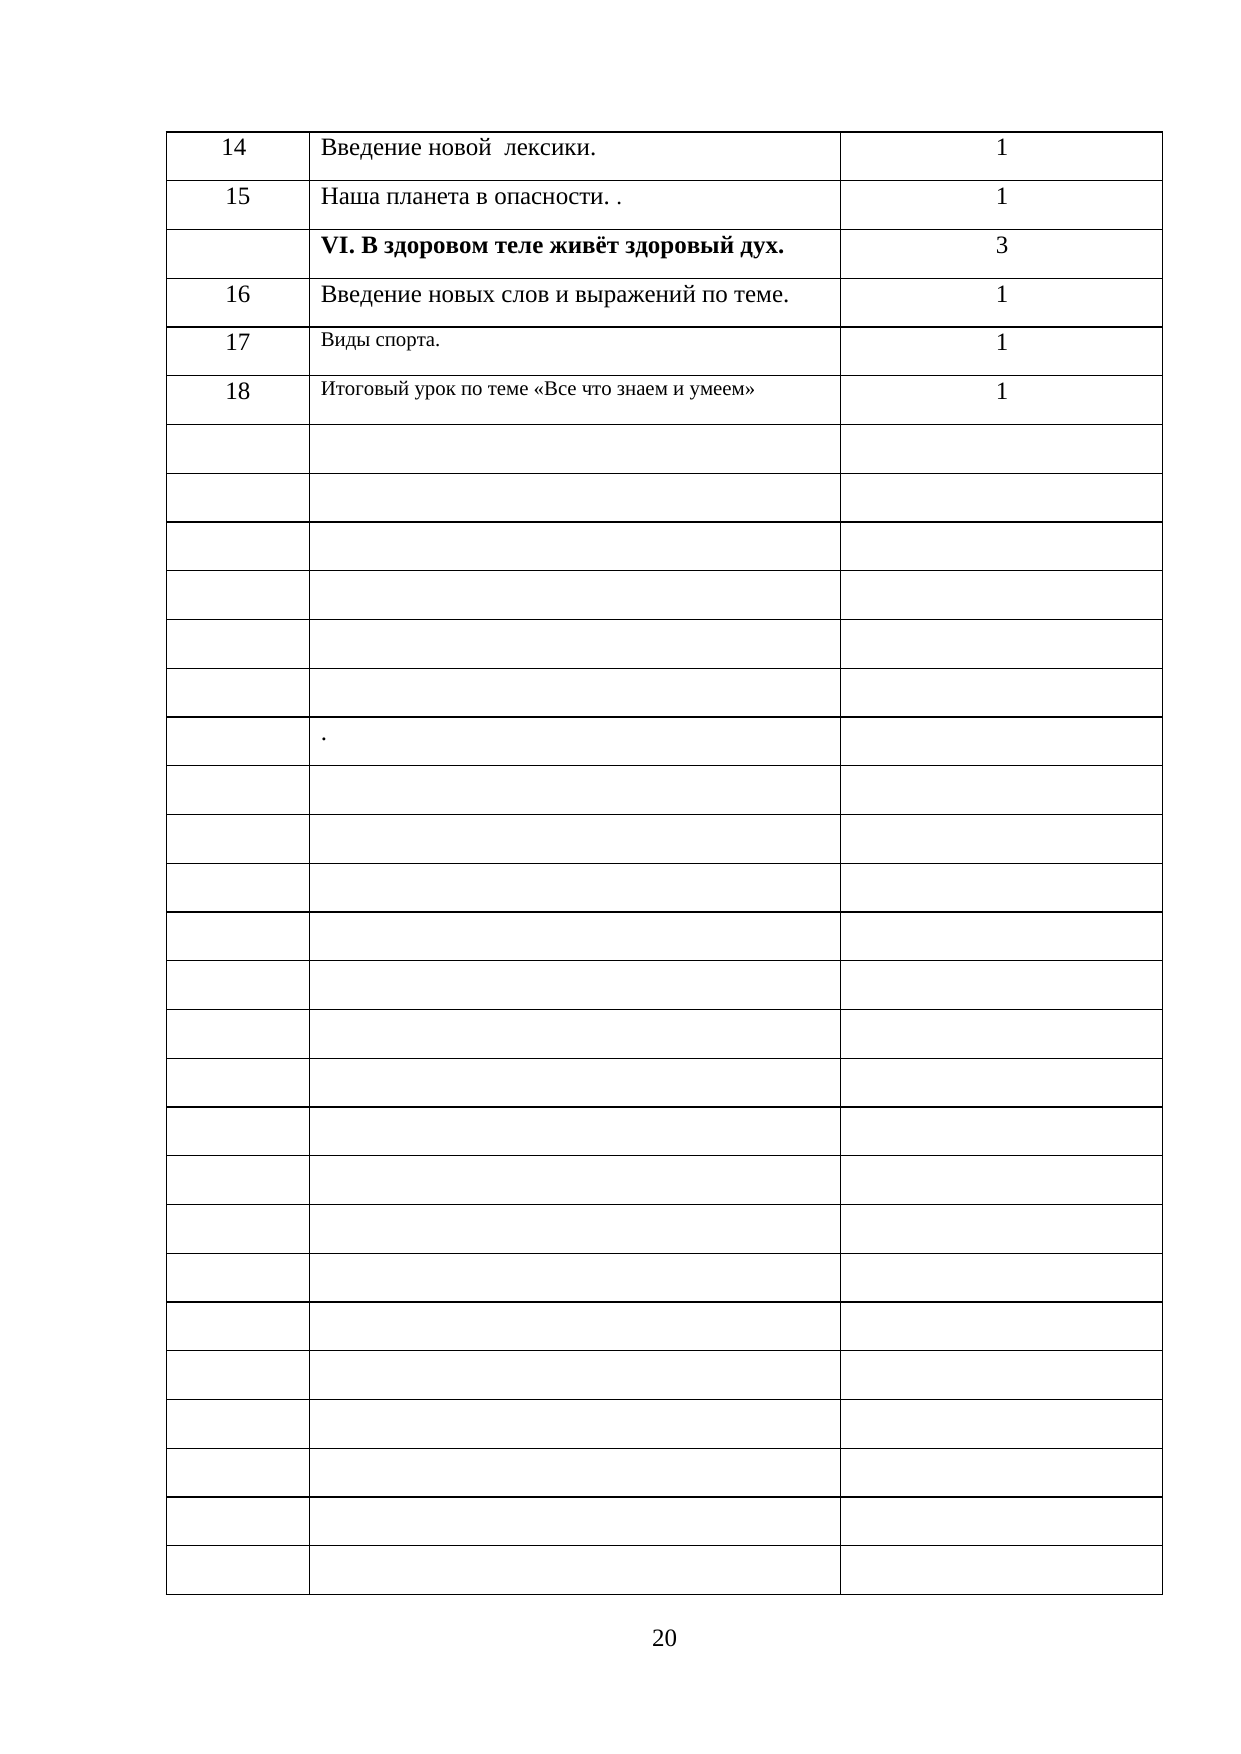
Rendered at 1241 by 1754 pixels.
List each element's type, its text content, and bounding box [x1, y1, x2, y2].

table_cell [841, 425, 1162, 473]
table_cell [841, 1156, 1162, 1204]
table_cell [310, 1400, 840, 1448]
table_cell 3 [841, 230, 1162, 278]
table_cell [841, 620, 1162, 668]
table_cell [167, 1546, 309, 1594]
table_cell [841, 961, 1162, 1009]
table_cell [167, 669, 309, 716]
table_cell [167, 961, 309, 1009]
table_cell [841, 474, 1162, 521]
table_cell VI. В здоровом теле живёт здоровый дух. [310, 230, 840, 278]
table_cell [167, 474, 309, 521]
table_cell [167, 766, 309, 814]
table_cell 15 [167, 181, 309, 229]
table_cell [310, 1303, 840, 1350]
table_cell [167, 1156, 309, 1204]
table_cell [841, 1010, 1162, 1058]
table_cell [841, 718, 1162, 765]
table_cell [167, 913, 309, 960]
table_cell [841, 1205, 1162, 1253]
table_cell [310, 620, 840, 668]
table_cell 17 [167, 328, 309, 375]
table_cell [310, 1449, 840, 1496]
table_cell [167, 425, 309, 473]
table_cell [167, 523, 309, 570]
table_cell [841, 864, 1162, 911]
table_cell Введение новых слов и выражений по теме. [310, 279, 840, 326]
table_cell [167, 571, 309, 619]
table_cell [167, 1205, 309, 1253]
table_cell [841, 1254, 1162, 1301]
table_cell [167, 1449, 309, 1496]
table_cell 14 [167, 133, 309, 180]
table_cell [841, 1059, 1162, 1106]
table_cell Введение новой лексики. [310, 133, 840, 180]
table_cell [310, 815, 840, 863]
table_cell [167, 1400, 309, 1448]
table_cell [310, 1351, 840, 1399]
table_cell Виды спорта. [310, 328, 840, 375]
table_cell [841, 1546, 1162, 1594]
table_cell [841, 766, 1162, 814]
table_cell [841, 1498, 1162, 1545]
table_cell [167, 1254, 309, 1301]
table_cell 1 [841, 279, 1162, 326]
table_cell [841, 1108, 1162, 1155]
table_cell [841, 815, 1162, 863]
table_cell [310, 1059, 840, 1106]
table_cell [310, 913, 840, 960]
table_cell [841, 523, 1162, 570]
table_cell [167, 1108, 309, 1155]
table_cell [167, 230, 309, 278]
table_cell [310, 571, 840, 619]
table_cell [310, 1254, 840, 1301]
table_cell 1 [841, 376, 1162, 424]
table_cell [167, 620, 309, 668]
table_cell [310, 961, 840, 1009]
table_cell [167, 718, 309, 765]
table_cell [310, 1010, 840, 1058]
table_cell [841, 1303, 1162, 1350]
table_cell 1 [841, 133, 1162, 180]
table_cell 1 [841, 181, 1162, 229]
table_cell [167, 815, 309, 863]
table_cell [167, 864, 309, 911]
table_cell [310, 425, 840, 473]
table_cell [310, 523, 840, 570]
table_cell [310, 1546, 840, 1594]
table_cell 16 [167, 279, 309, 326]
table_cell [310, 1156, 840, 1204]
table_cell [310, 1108, 840, 1155]
table_cell Наша планета в опасности. . [310, 181, 840, 229]
table_cell [167, 1498, 309, 1545]
table_cell [841, 1400, 1162, 1448]
table_cell 1 [841, 328, 1162, 375]
table_cell [167, 1303, 309, 1350]
table_cell [841, 1351, 1162, 1399]
table_cell [310, 864, 840, 911]
table_cell [167, 1010, 309, 1058]
table_cell [841, 1449, 1162, 1496]
table_cell [841, 913, 1162, 960]
table_cell [310, 1498, 840, 1545]
table_cell [841, 669, 1162, 716]
table_cell [167, 1059, 309, 1106]
table_cell [310, 1205, 840, 1253]
table_cell Итоговый урок по теме «Все что знаем и умеем» [310, 376, 840, 424]
table_cell [310, 766, 840, 814]
table_cell [841, 571, 1162, 619]
table_cell 18 [167, 376, 309, 424]
table_cell [167, 1351, 309, 1399]
table_cell . [310, 718, 840, 765]
table_cell [310, 474, 840, 521]
table_cell [310, 669, 840, 716]
